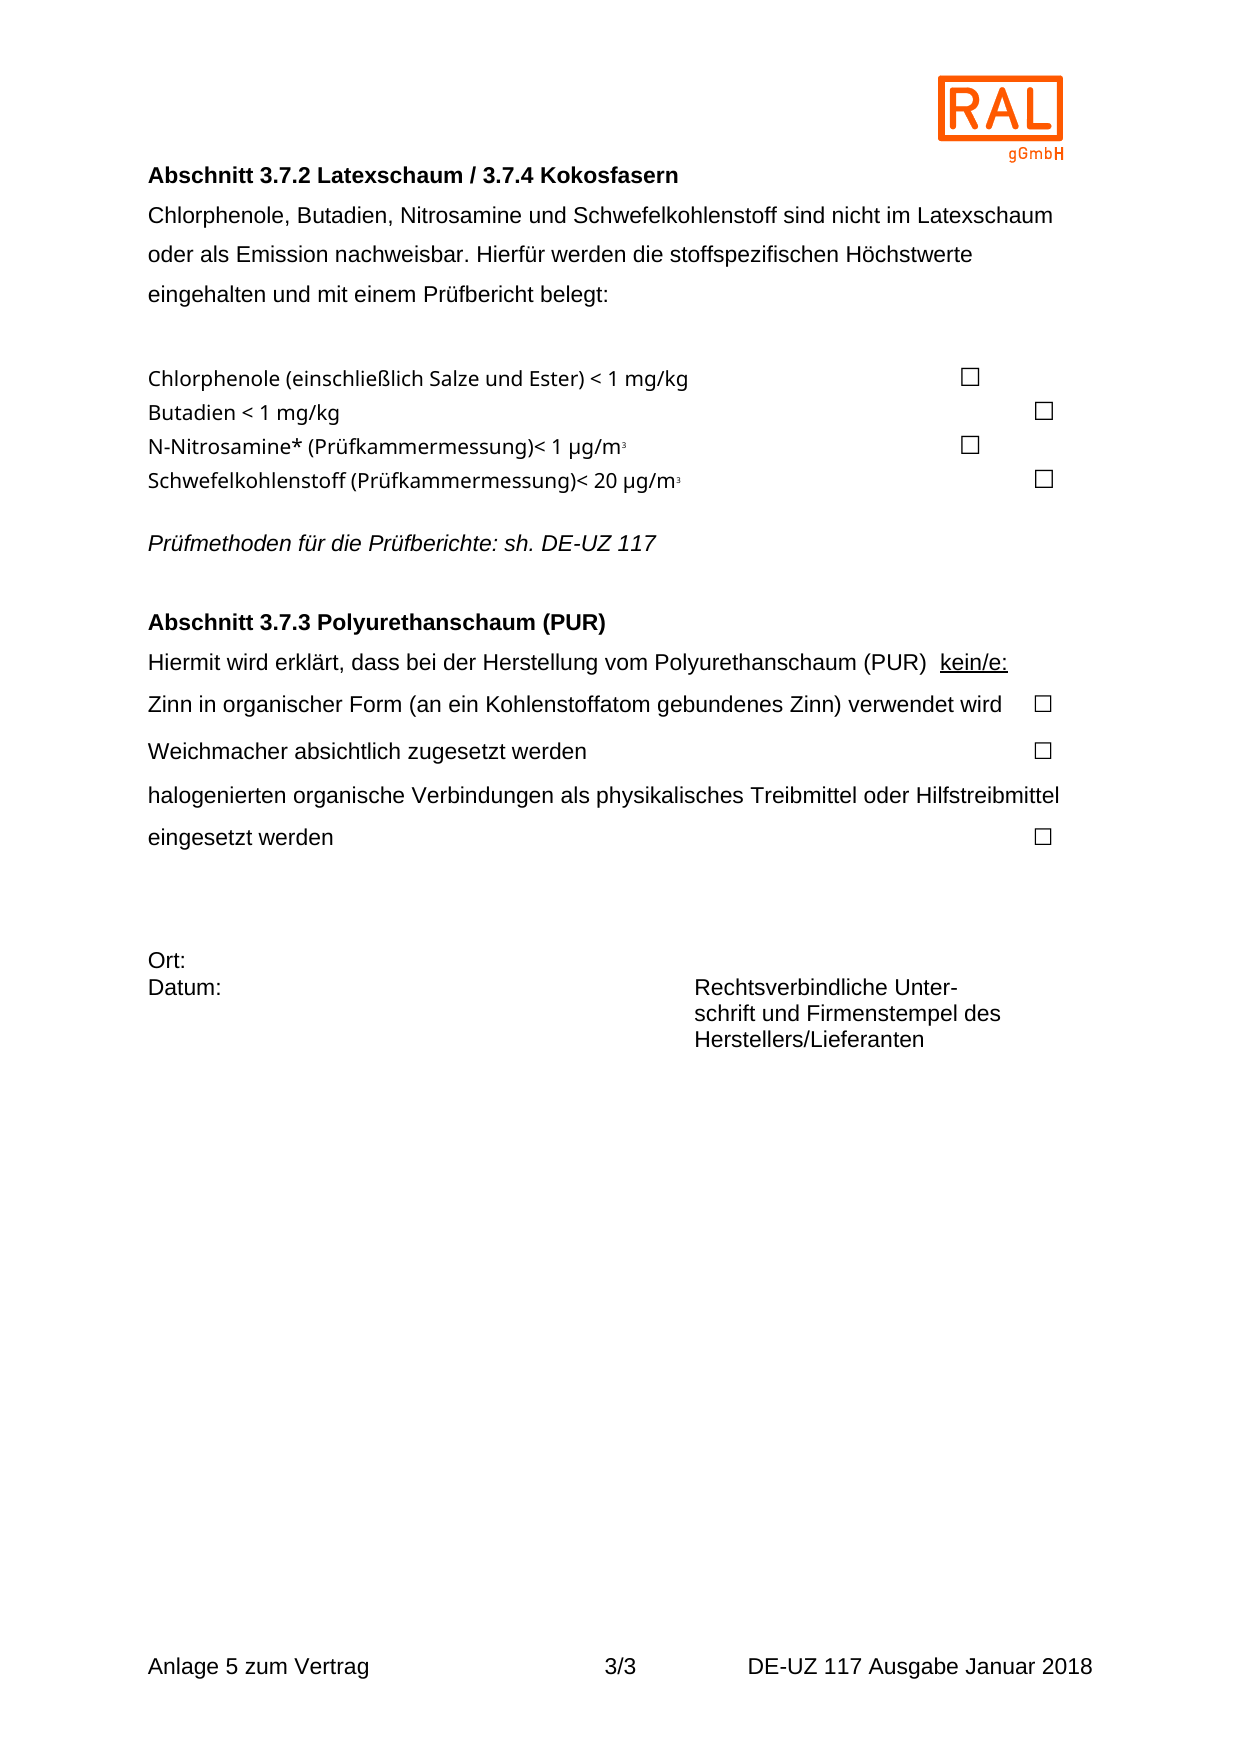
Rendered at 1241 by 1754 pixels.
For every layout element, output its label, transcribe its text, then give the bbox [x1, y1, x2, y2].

list Abschnitt 3.7.3 Polyurethanschaum (PUR) [148, 609, 1063, 636]
list Chlorphenole, Butadien, Nitrosamine und Schwefelkohlenstoff sind nicht im Latexschaum oder als Emission nachweisbar. Hierfür werden die stoffspezifischen Höchstwerte eingehalten und mit einem Prüfbericht belegt: [148, 202, 1063, 307]
text Butadien < 1 mg/kg [148, 394, 1063, 428]
text N-Nitrosamine* (Prüfkammermessung)< 1 μg/m3 [148, 428, 1063, 462]
list Hiermit wird erklärt, dass bei der Herstellung vom Polyurethanschaum (PUR) kein/e: [148, 649, 1063, 675]
text Datum: Rechtsverbindliche Unter- [148, 973, 1063, 1000]
text schrift und Firmenstempel des Herstellers/Lieferanten [148, 1000, 1063, 1053]
text Ort: [148, 947, 1063, 973]
list Abschnitt 3.7.2 Latexschaum / 3.7.4 Kokosfasern [148, 162, 1063, 189]
list Prüfmethoden für die Prüfberichte: sh. DE-UZ 117 [148, 530, 1063, 557]
list halogenierten organische Verbindungen als physikalisches Treibmittel oder Hilfstreibmittel eingesetzt werden [148, 782, 1063, 853]
text Chlorphenole (einschließlich Salze und Ester) < 1 mg/kg [148, 360, 1063, 394]
list Zinn in organischer Form (an ein Kohlenstoffatom gebundenes Zinn) verwendet wird [148, 688, 1063, 719]
list Weichmacher absichtlich zugesetzt werden [148, 735, 1063, 766]
text Schwefelkohlenstoff (Prüfkammermessung)< 20 μg/m3 [148, 462, 1063, 496]
